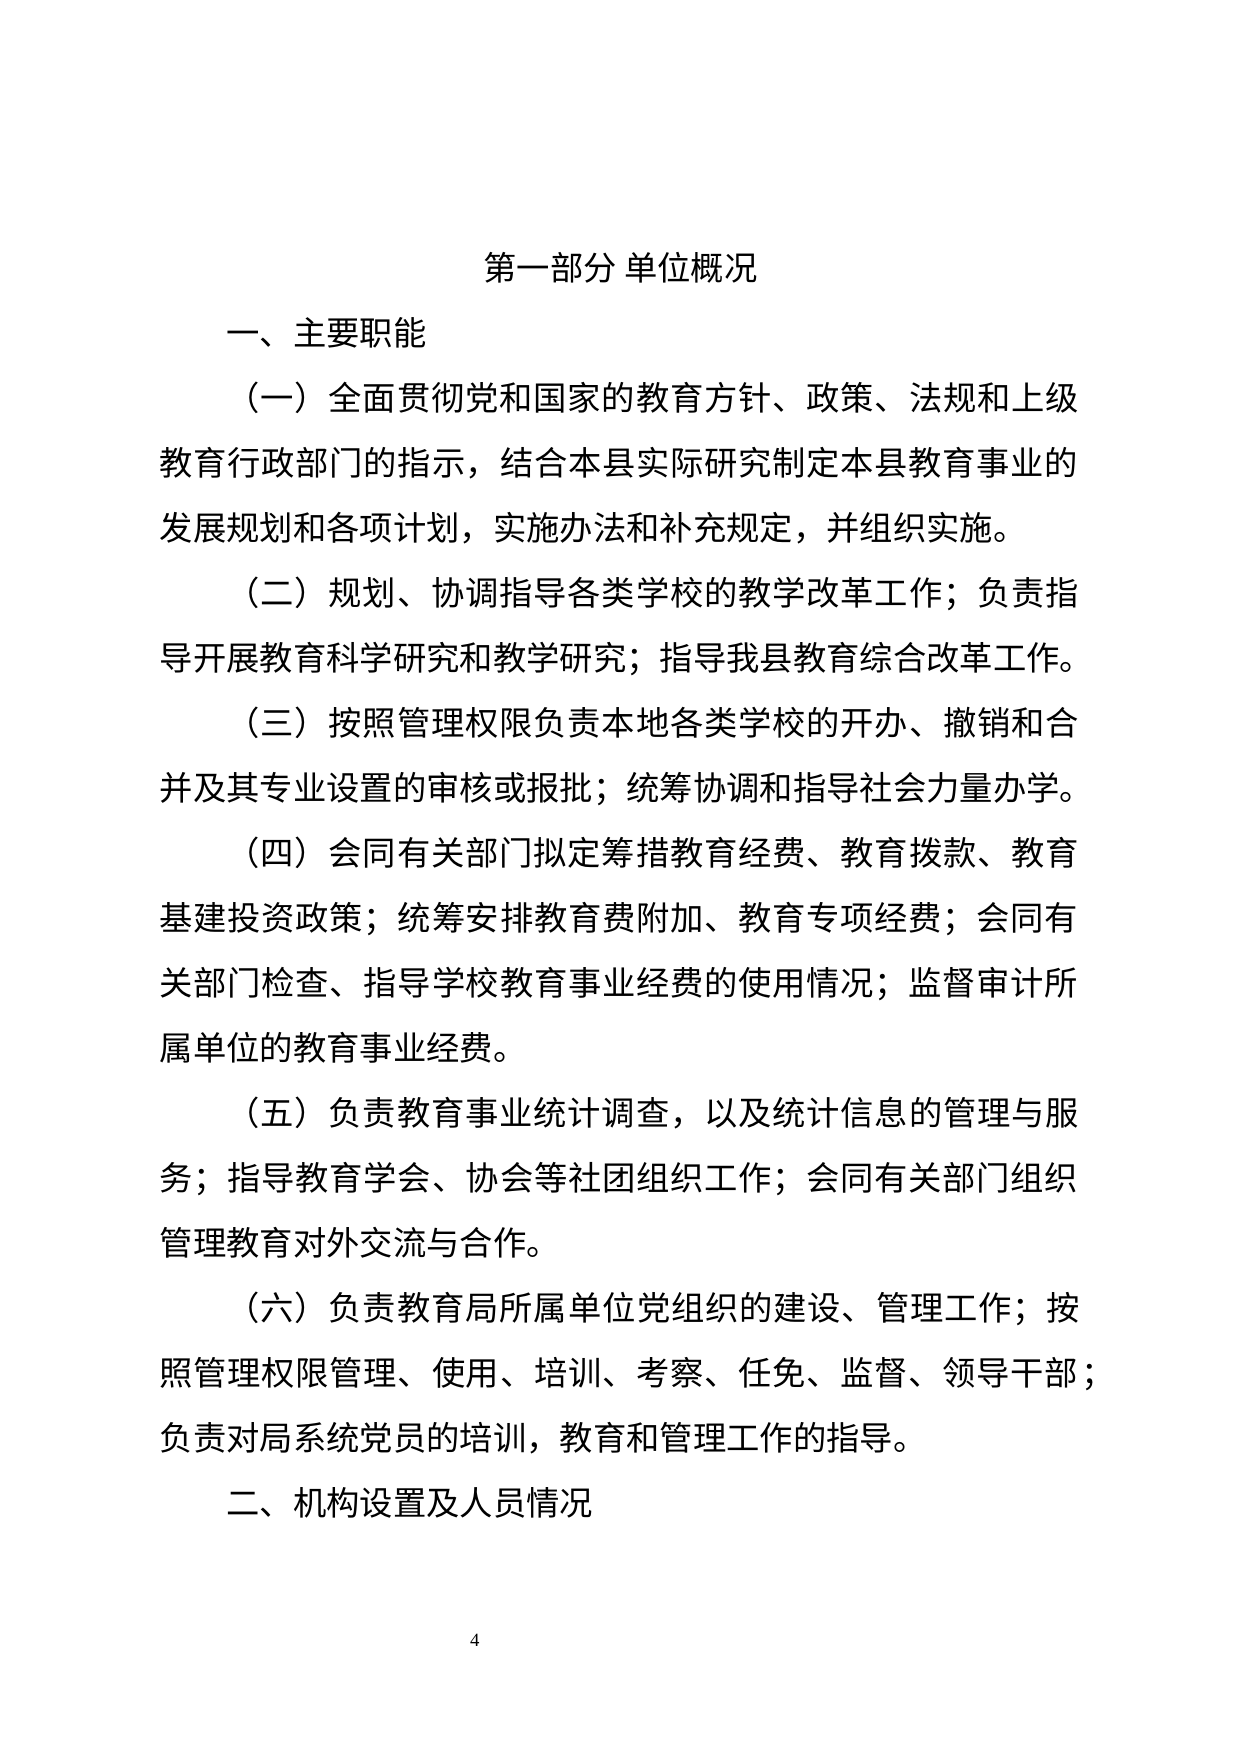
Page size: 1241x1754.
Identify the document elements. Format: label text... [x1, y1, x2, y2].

text 第一部分 单位概况 [159, 233, 1081, 298]
text （三）按照管理权限负责本地各类学校的开办、撤销和合并及其专业设置的审核或报批；统筹协调和指导社会力量办学。 [159, 688, 1081, 818]
text （四）会同有关部门拟定筹措教育经费、教育拨款、教育基建投资政策；统筹安排教育费附加、教育专项经费；会同有关部门检查、指导学校教育事业经费的使用情况；监督审计所属单位的教育事业经费。 [159, 818, 1081, 1078]
text 二、机构设置及人员情况 [159, 1468, 1081, 1533]
text （六）负责教育局所属单位党组织的建设、管理工作；按照管理权限管理、使用、培训、考察、任免、监督、领导干部；负责对局系统党员的培训，教育和管理工作的指导。 [159, 1273, 1081, 1468]
text 一、主要职能 [159, 298, 1081, 363]
text （一）全面贯彻党和国家的教育方针、政策、法规和上级教育行政部门的指示，结合本县实际研究制定本县教育事业的发展规划和各项计划，实施办法和补充规定，并组织实施。 [159, 363, 1081, 558]
text （二）规划、协调指导各类学校的教学改革工作；负责指导开展教育科学研究和教学研究；指导我县教育综合改革工作。 [159, 558, 1081, 688]
text （五）负责教育事业统计调查，以及统计信息的管理与服务；指导教育学会、协会等社团组织工作；会同有关部门组织管理教育对外交流与合作。 [159, 1078, 1081, 1273]
